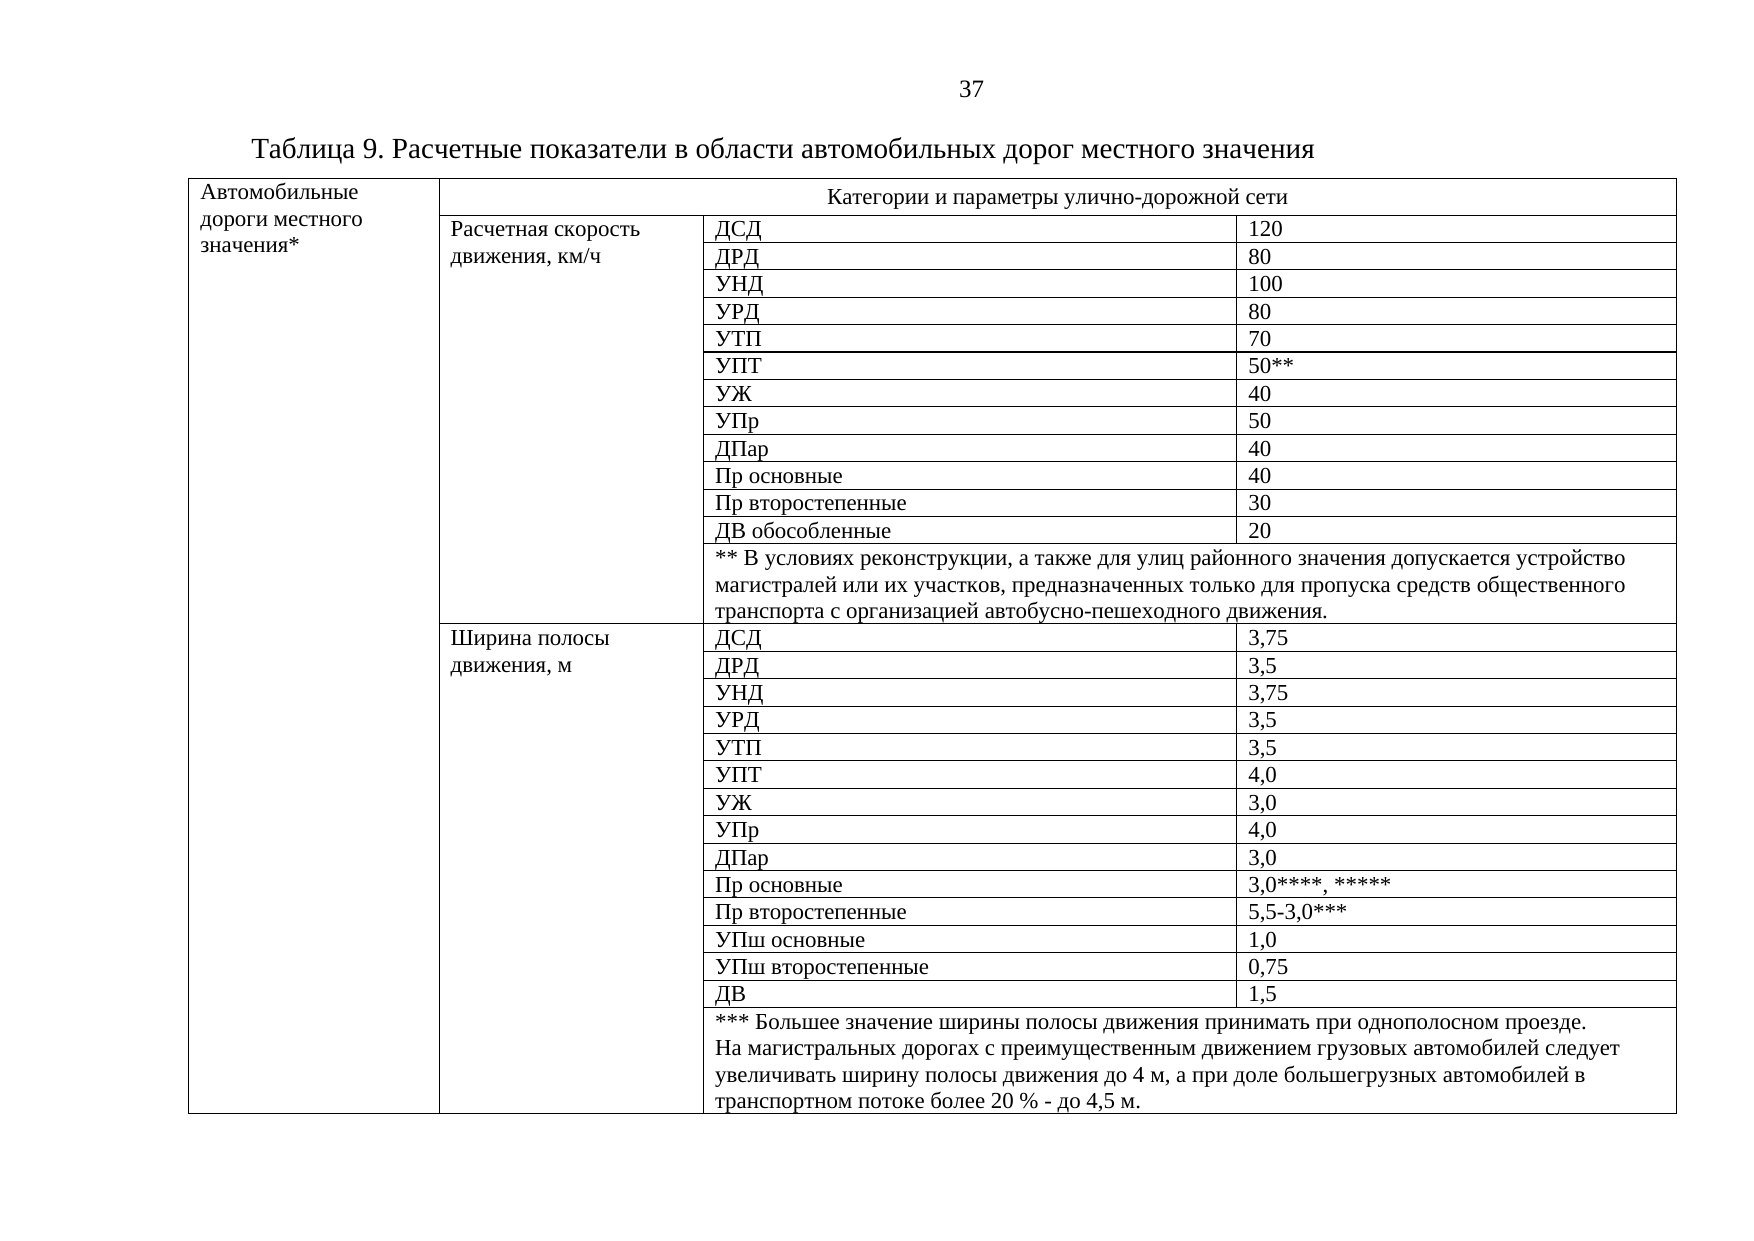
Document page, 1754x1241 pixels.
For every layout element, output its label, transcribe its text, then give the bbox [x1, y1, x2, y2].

table_cell УПТ [704, 353, 1236, 379]
table_cell УТП [704, 734, 1236, 760]
table_cell УРД [704, 298, 1236, 324]
table_cell УПТ [704, 761, 1236, 788]
table_cell УПш основные [704, 926, 1236, 952]
table_cell Пр второстепенные [704, 898, 1236, 925]
table_cell ДСД [704, 624, 1236, 651]
table_cell 3,0 [1237, 844, 1676, 870]
table_cell ДПар [704, 844, 1236, 870]
table_cell ** В условиях реконструкции, а также для улиц районного значения допускается устройство магистралей или их участков, предназначенных только для пропуска средств общественного транспорта с организацией автобусно-пешеходного движения. [704, 544, 1676, 623]
table_cell ДСД [704, 216, 1236, 242]
table_cell Пр второстепенные [704, 490, 1236, 516]
table_cell ДВ обособленные [704, 517, 1236, 543]
table_cell 80 [1237, 243, 1676, 269]
table_cell 70 [1237, 325, 1676, 351]
table_cell УПш второстепенные [704, 953, 1236, 979]
table_cell УРД [704, 707, 1236, 733]
table_cell ДВ [704, 981, 1236, 1007]
table_cell 3,5 [1237, 707, 1676, 733]
table_cell 40 [1237, 380, 1676, 406]
table_cell 3,5 [1237, 652, 1676, 678]
table_cell 5,5-3,0*** [1237, 898, 1676, 925]
table_cell Пр основные [704, 871, 1236, 897]
table_header Категории и параметры улично-дорожной сети [440, 179, 1676, 214]
table_cell ДРД [704, 243, 1236, 269]
table_cell ДРД [704, 652, 1236, 678]
table_cell 1,5 [1237, 981, 1676, 1007]
table_cell 4,0 [1237, 761, 1676, 788]
table_cell 120 [1237, 216, 1676, 242]
table_cell 50 [1237, 407, 1676, 434]
table_cell 1,0 [1237, 926, 1676, 952]
table_cell 3,75 [1237, 624, 1676, 651]
table_cell ДПар [704, 435, 1236, 461]
table_cell Расчетная скорость движения, км/ч [440, 216, 703, 623]
table_cell 4,0 [1237, 816, 1676, 842]
table_cell УПр [704, 816, 1236, 842]
table_cell 3,0 [1237, 789, 1676, 815]
table_cell 30 [1237, 490, 1676, 516]
table_cell УНД [704, 270, 1236, 297]
table_cell УТП [704, 325, 1236, 351]
table_cell 3,0****, ***** [1237, 871, 1676, 897]
table_cell 40 [1237, 462, 1676, 488]
table_cell 3,75 [1237, 679, 1676, 706]
table_cell 0,75 [1237, 953, 1676, 979]
table_header Автомобильные дороги местного значения* [189, 179, 439, 1113]
table_cell 20 [1237, 517, 1676, 543]
table_cell УНД [704, 679, 1236, 706]
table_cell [704, 1008, 1676, 1113]
table_cell УЖ [704, 789, 1236, 815]
table_cell 80 [1237, 298, 1676, 324]
table_cell УЖ [704, 380, 1236, 406]
table_cell 3,5 [1237, 734, 1676, 760]
table_cell Ширина полосы движения, м [440, 624, 703, 1113]
table_cell УПр [704, 407, 1236, 434]
table_cell Пр основные [704, 462, 1236, 488]
table_cell 40 [1237, 435, 1676, 461]
table_cell 50** [1237, 353, 1676, 379]
table_cell 100 [1237, 270, 1676, 297]
text Таблица 9. Расчетные показатели в области автомобильных дорог местного значения [177, 131, 1695, 165]
